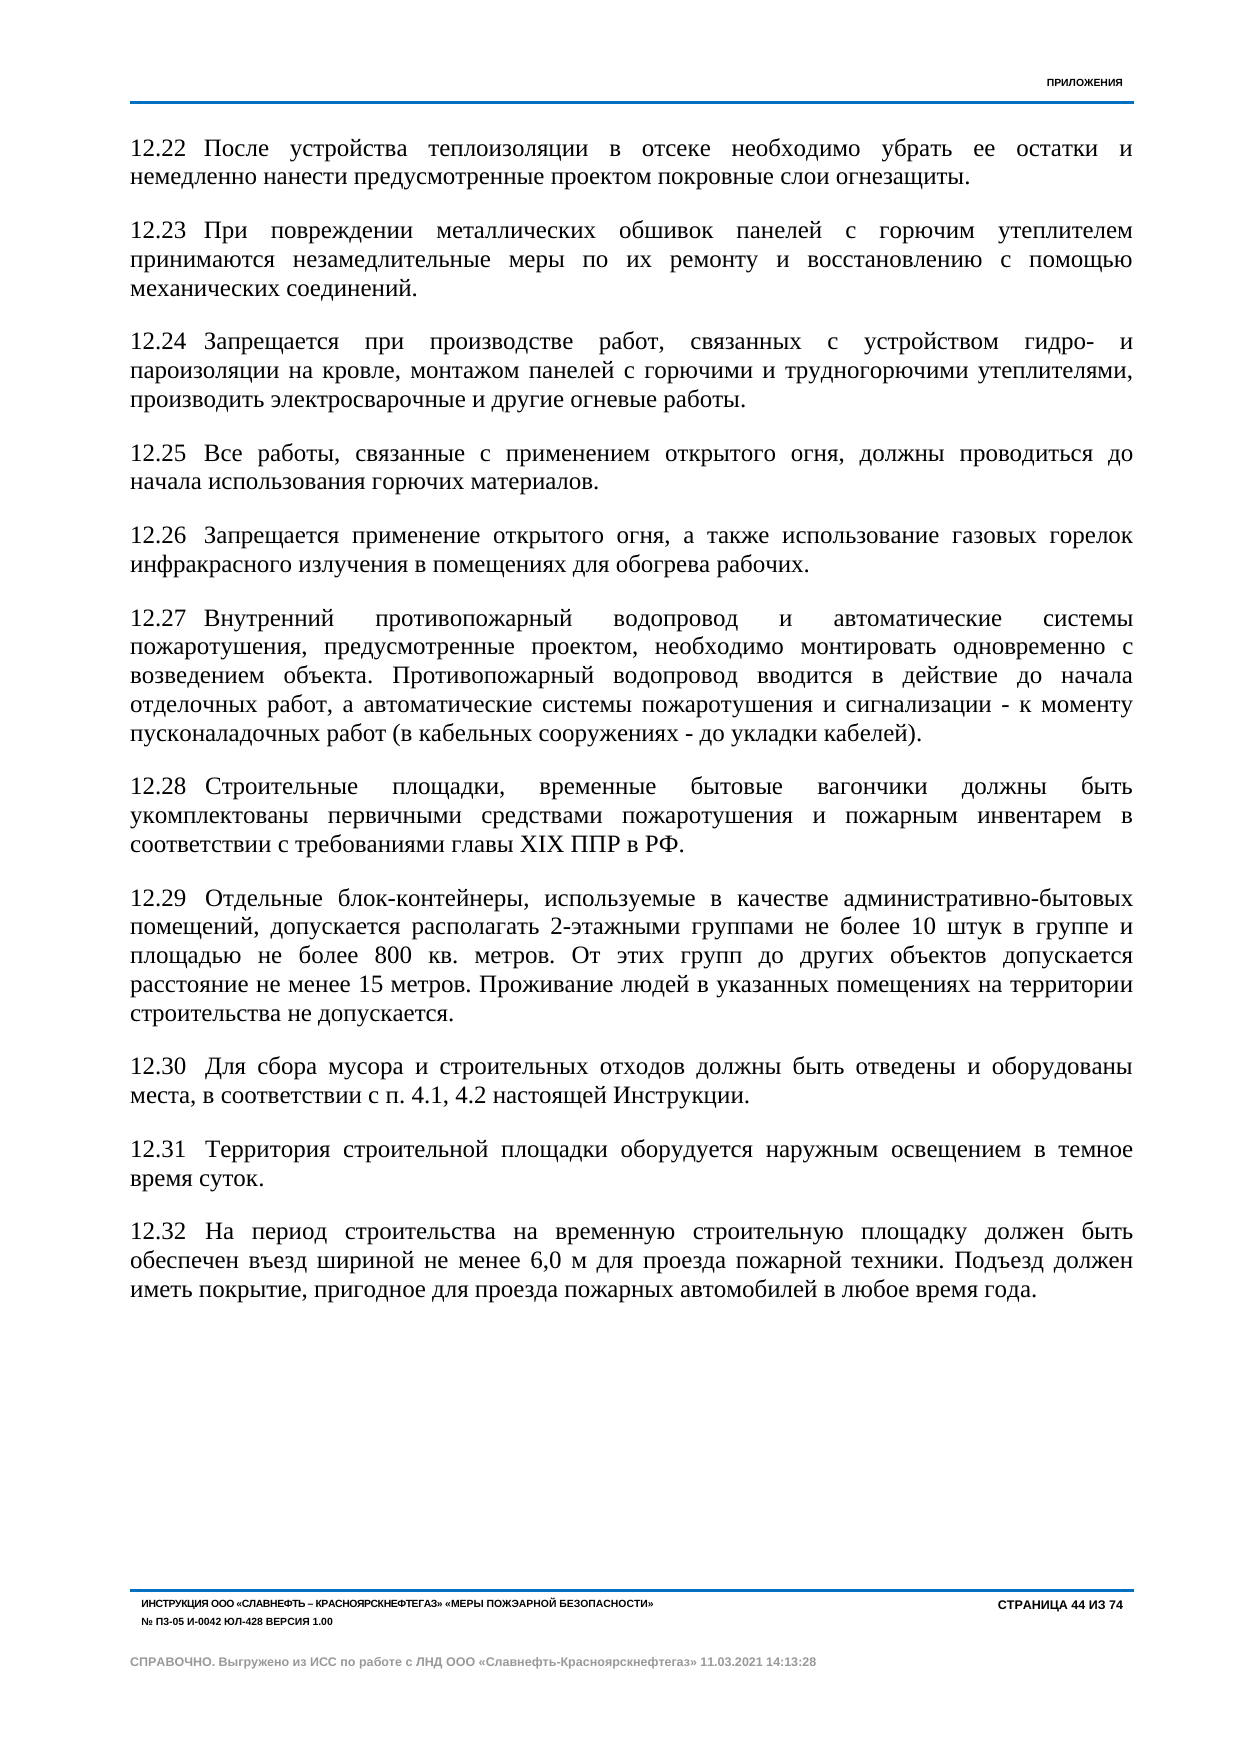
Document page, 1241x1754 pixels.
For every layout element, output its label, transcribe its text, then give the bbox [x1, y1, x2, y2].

list На период строительства на временную строительную площадку должен быть обеспечен въезд шириной не менее 6,0 м для проезда пожарной техники. Подъезд должен иметь покрытие, пригодное для проезда пожарных автомобилей в любое время года. [130, 1216, 1134, 1303]
list При повреждении металлических обшивок панелей с горючим утеплителем принимаются незамедлительные меры по их ремонту и восстановлению с помощью механических соединений. [130, 215, 1134, 301]
list После устройства теплоизоляции в отсеке необходимо убрать ее остатки и немедленно нанести предусмотренные проектом покровные слои огнезащиты. [130, 133, 1134, 190]
list Строительные площадки, временные бытовые вагончики должны быть укомплектованы первичными средствами пожаротушения и пожарным инвентарем в соответствии с требованиями главы XIX ППР в РФ. [130, 771, 1134, 858]
list Для сбора мусора и строительных отходов должны быть отведены и оборудованы места, в соответствии с п. 4.1, 4.2 настоящей Инструкции. [130, 1051, 1134, 1109]
list Все работы, связанные с применением открытого огня, должны проводиться до начала использования горючих материалов. [130, 438, 1134, 495]
list Отдельные блок-контейнеры, используемые в качестве административно-бытовых помещений, допускается располагать 2-этажными группами не более 10 штук в группе и площадью не более 800 кв. метров. От этих групп до других объектов допускается расстояние не менее 15 метров. Проживание людей в указанных помещениях на территории строительства не допускается. [130, 883, 1134, 1026]
list Территория строительной площадки оборудуется наружным освещением в темное время суток. [130, 1134, 1134, 1191]
list Запрещается при производстве работ, связанных с устройством гидро- и пароизоляции на кровле, монтажом панелей с горючими и трудногорючими утеплителями, производить электросварочные и другие огневые работы. [130, 326, 1134, 413]
list Запрещается применение открытого огня, а также использование газовых горелок инфракрасного излучения в помещениях для обогрева рабочих. [130, 520, 1134, 578]
list Внутренний противопожарный водопровод и автоматические системы пожаротушения, предусмотренные проектом, необходимо монтировать одновременно с возведением объекта. Противопожарный водопровод вводится в действие до начала отделочных работ, а автоматические системы пожаротушения и сигнализации - к моменту пусконаладочных работ (в кабельных сооружениях - до укладки кабелей). [130, 603, 1134, 746]
